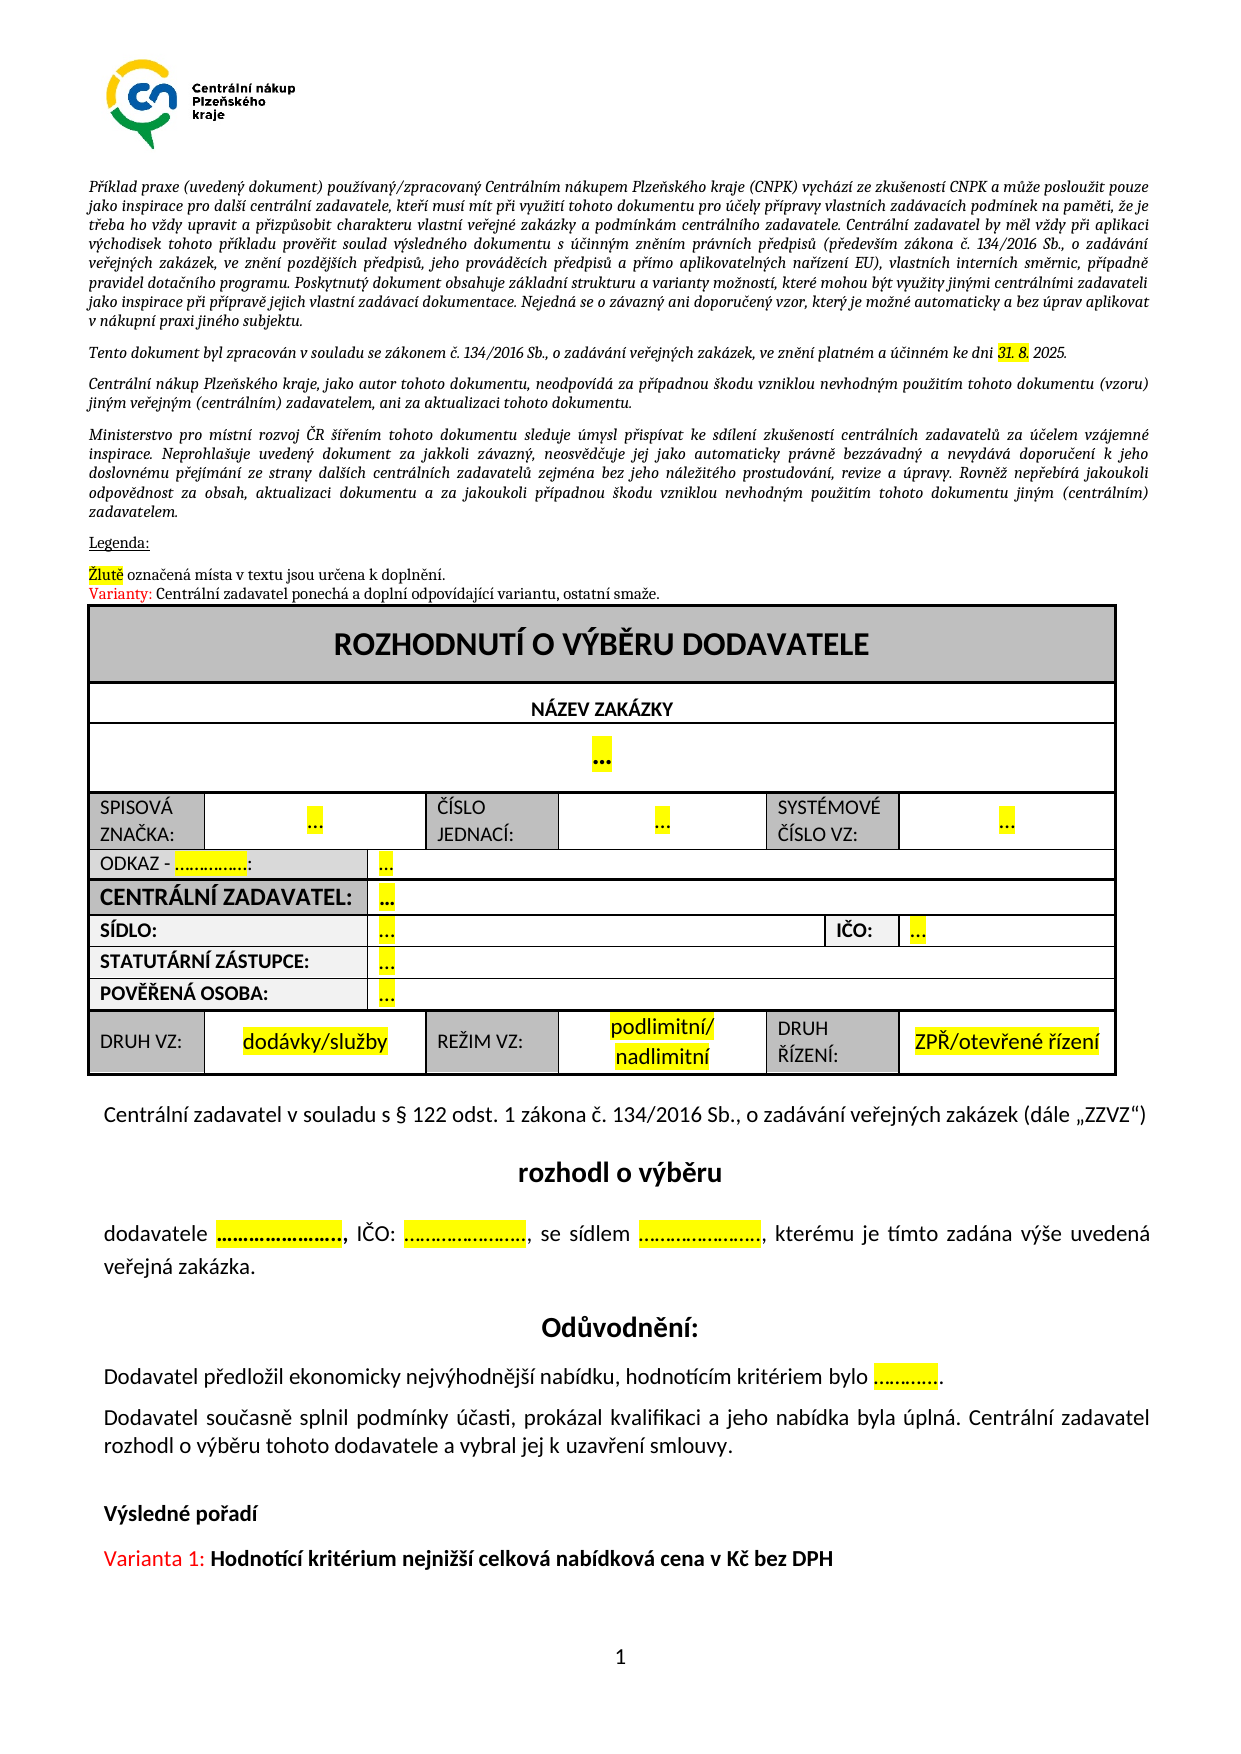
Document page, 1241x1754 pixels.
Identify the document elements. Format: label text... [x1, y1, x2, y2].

table_cell REŽIM VZ: [427, 1012, 558, 1072]
table_cell podlimitní/nadlimitní [559, 1012, 766, 1072]
picture [68, 21, 333, 187]
table_cell … [559, 794, 766, 849]
table_cell DRUH ŘÍZENÍ: [767, 1012, 898, 1072]
table_cell ZPŘ/otevřené řízení [900, 1012, 1114, 1072]
table_cell … [205, 794, 425, 849]
text Varianta 1: Hodnotící kritérium nejnižší celková nabídková cena v Kč bez DPH [103, 1544, 1152, 1572]
text Centrální nákup Plzeňského kraje, jako autor tohoto dokumentu, neodpovídá za případnou škodu vzniklou nevhodným použitím tohoto dokumentu (vzoru) jiným veřejným (centrálním) zadavatelem, ani za aktualizaci tohoto dokumentu. [89, 375, 1152, 413]
table_cell … [90, 724, 1114, 791]
text Žlutě označená místa v textu jsou určena k doplnění. [123, 566, 1152, 585]
table_header ROZHODNUTÍ O VÝBĚRU DODAVATELE [90, 607, 1114, 681]
text Dodavatel současně splnil podmínky účasti, prokázal kvalifikaci a jeho nabídka byla úplná. Centrální zadavatel rozhodl o výběru tohoto dodavatele a vybral jej k uzavření smlouvy. [103, 1403, 1152, 1459]
text Tento dokument byl zpracován v souladu se zákonem č. 134/2016 Sb., o zadávání veřejných zakázek, ve znění platném a účinném ke dni 31. 8. 2025. [89, 343, 998, 362]
text Ministerstvo pro místní rozvoj ČR šířením tohoto dokumentu sleduje úmysl přispívat ke sdílení zkušeností centrálních zadavatelů za účelem vzájemné inspirace. Neprohlašuje uvedený dokument za jakkoli závazný, neosvědčuje jej jako automaticky právně bezzávadný a nevydává doporučení k jeho doslovnému přejímání ze strany dalších centrálních zadavatelů zejména bez jeho náležitého prostudování, revize a úpravy. Rovněž nepřebírá jakoukoli odpovědnost za obsah, aktualizaci dokumentu a za jakoukoli případnou škodu vzniklou nevhodným použitím tohoto dokumentu jiným (centrálním) zadavatelem. [89, 426, 1152, 521]
table_cell DRUH VZ: [90, 1012, 204, 1072]
table_cell NÁZEV ZAKÁZKY [90, 684, 1114, 722]
text Výsledné pořadí [103, 1499, 1152, 1527]
table_cell … [368, 850, 1114, 878]
text Odůvodnění: [89, 1309, 1152, 1344]
table_cell SPISOVÁ ZNAČKA: [90, 794, 204, 849]
table_cell centrální zADAVATEL: [90, 881, 367, 914]
text Dodavatel předložil ekonomicky nejvýhodnější nabídku, hodnotícím kritériem bylo ……….... [103, 1362, 1152, 1390]
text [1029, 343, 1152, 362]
table_cell IČO: [826, 916, 898, 946]
text dodavatele ………………….., IČO: ………………….., se sídlem ………………….., kterému je tímto zadána výše uvedená veřejná zakázka. [103, 1219, 1152, 1280]
table_cell pověřená osoba: [90, 979, 367, 1009]
table_cell … [368, 916, 824, 946]
text Centrální zadavatel v souladu s § 122 odst. 1 zákona č. 134/2016 Sb., o zadávání veřejných zakázek (dále „ZZVZ“) [103, 1101, 1152, 1129]
table_cell ČÍSLO JEDNACÍ: [427, 794, 558, 849]
table_cell SYSTÉMOVÉ ČÍSLO VZ: [767, 794, 898, 849]
table_cell … [900, 794, 1114, 849]
text Varianty: Centrální zadavatel ponechá a doplní odpovídající variantu, ostatní smaže. [89, 585, 1152, 604]
text Příklad praxe (uvedený dokument) používaný/zpracovaný Centrálním nákupem Plzeňského kraje (CNPK) vychází ze zkušeností CNPK a může posloužit pouze jako inspirace pro další centrální zadavatele, kteří musí mít při využití tohoto dokumentu pro účely přípravy vlastních zadávacích podmínek na paměti, že je třeba ho vždy upravit a přizpůsobit charakteru vlastní veřejné zakázky a podmínkám centrálního zadavatele. Centrální zadavatel by měl vždy při aplikaci východisek tohoto příkladu prověřit soulad výsledného dokumentu s účinným zněním právních předpisů (především zákona č. 134/2016 Sb., o zadávání veřejných zakázek, ve znění pozdějších předpisů, jeho prováděcích předpisů a přímo aplikovatelných nařízení EU), vlastních interních směrnic, případně pravidel dotačního programu. Poskytnutý dokument obsahuje základní strukturu a varianty možností, které mohou být využity jinými centrálními zadavateli jako inspirace při přípravě jejich vlastní zadávací dokumentace. Nejedná se o závazný ani doporučený vzor, který je možné automaticky a bez úprav aplikovat v nákupní praxi jiného subjektu. [89, 177, 1152, 331]
text Legenda: [89, 534, 1152, 553]
table_cell … [368, 881, 1114, 914]
table_cell … [368, 979, 1114, 1009]
table_cell STATUTÁRNÍ ZÁSTUPCE: [90, 947, 367, 977]
table_cell SÍDLO: [90, 916, 367, 946]
table_cell dodávky/služby [205, 1012, 425, 1072]
table_cell … [900, 916, 1114, 946]
table_cell … [368, 947, 1114, 977]
table_cell ODKAZ - ……………: [90, 850, 367, 878]
text rozhodl o výběru [89, 1154, 1152, 1189]
